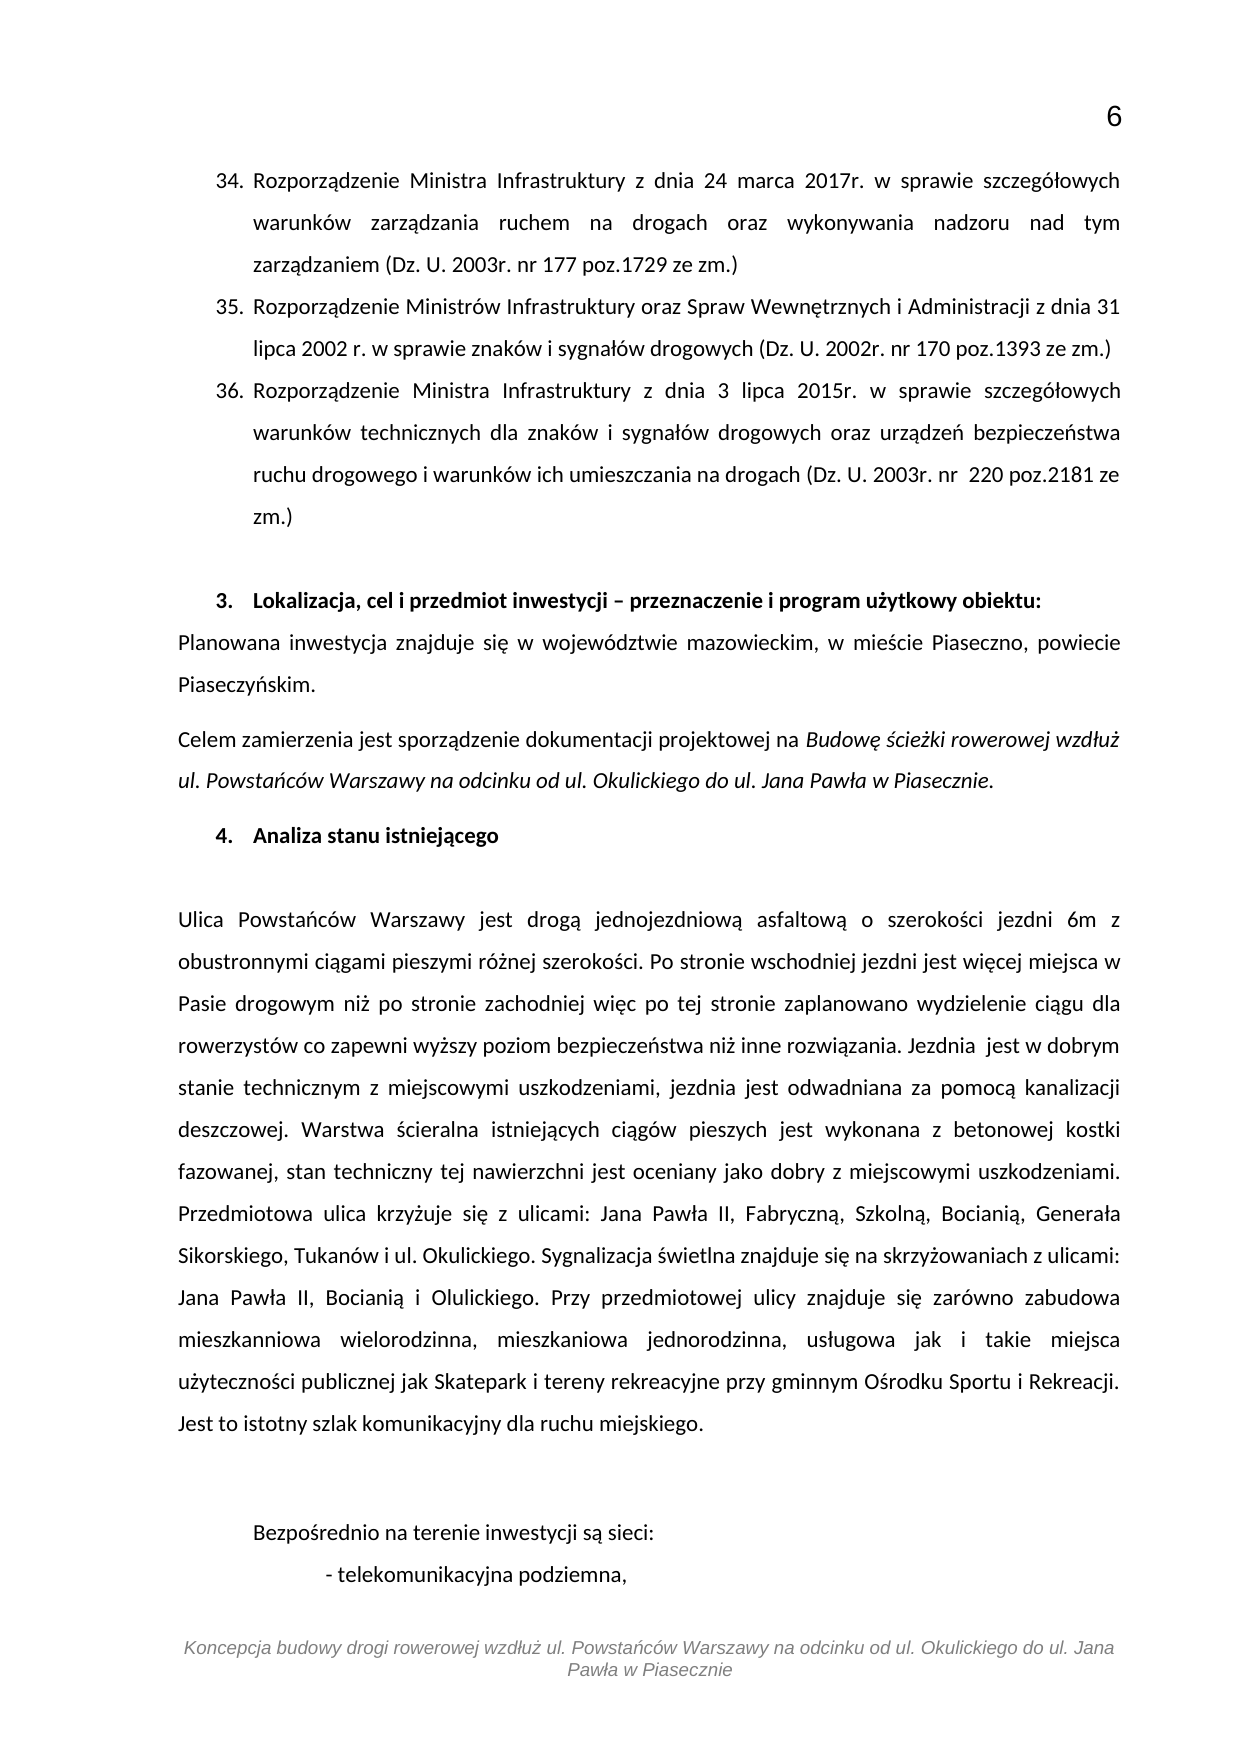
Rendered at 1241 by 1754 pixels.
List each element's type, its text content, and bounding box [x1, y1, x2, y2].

text - telekomunikacyjna podziemna, [215, 1560, 1122, 1588]
list Rozporządzenie Ministra Infrastruktury z dnia 3 lipca 2015r. w sprawie szczegółowych warunków technicznych dla znaków i sygnałów drogowych oraz urządzeń bezpieczeństwa ruchu drogowego i warunków ich umieszczania na drogach (Dz. U. 2003r. nr 220 poz.2181 ze zm.) [215, 376, 1122, 530]
text Bezpośrednio na terenie inwestycji są sieci: [253, 1518, 1122, 1546]
text Ulica Powstańców Warszawy jest drogą jednojezdniową asfaltową o szerokości jezdni 6m z obustronnymi ciągami pieszymi różnej szerokości. Po stronie wschodniej jezdni jest więcej miejsca w Pasie drogowym niż po stronie zachodniej więc po tej stronie zaplanowano wydzielenie ciągu dla rowerzystów co zapewni wyższy poziom bezpieczeństwa niż inne rozwiązania. Jezdnia jest w dobrym stanie technicznym z miejscowymi uszkodzeniami, jezdnia jest odwadniana za pomocą kanalizacji deszczowej. Warstwa ścieralna istniejących ciągów pieszych jest wykonana z betonowej kostki fazowanej, stan techniczny tej nawierzchni jest oceniany jako dobry z miejscowymi uszkodzeniami. Przedmiotowa ulica krzyżuje się z ulicami: Jana Pawła II, Fabryczną, Szkolną, Bocianią, Generała Sikorskiego, Tukanów i ul. Okulickiego. Sygnalizacja świetlna znajduje się na skrzyżowaniach z ulicami: Jana Pawła II, Bocianią i Olulickiego. Przy przedmiotowej ulicy znajduje się zarówno zabudowa mieszkanniowa wielorodzinna, mieszkaniowa jednorodzinna, usługowa jak i takie miejsca użyteczności publicznej jak Skatepark i tereny rekreacyjne przy gminnym Ośrodku Sportu i Rekreacji. Jest to istotny szlak komunikacyjny dla ruchu miejskiego. [178, 905, 1122, 1437]
text Planowana inwestycja znajduje się w województwie mazowieckim, w mieście Piaseczno, powiecie Piaseczyńskim. [178, 628, 1122, 698]
subtitle Lokalizacja, cel i przedmiot inwestycji – przeznaczenie i program użytkowy obiektu: [215, 586, 1122, 614]
list Rozporządzenie Ministrów Infrastruktury oraz Spraw Wewnętrznych i Administracji z dnia 31 lipca 2002 r. w sprawie znaków i sygnałów drogowych (Dz. U. 2002r. nr 170 poz.1393 ze zm.) [215, 292, 1122, 362]
text Celem zamierzenia jest sporządzenie dokumentacji projektowej na Budowę ścieżki rowerowej wzdłuż ul. Powstańców Warszawy na odcinku od ul. Okulickiego do ul. Jana Pawła w Piasecznie. [178, 725, 1122, 795]
subtitle Analiza stanu istniejącego [215, 821, 1122, 849]
list Rozporządzenie Ministra Infrastruktury z dnia 24 marca 2017r. w sprawie szczegółowych warunków zarządzania ruchem na drogach oraz wykonywania nadzoru nad tym zarządzaniem (Dz. U. 2003r. nr 177 poz.1729 ze zm.) [215, 166, 1122, 278]
